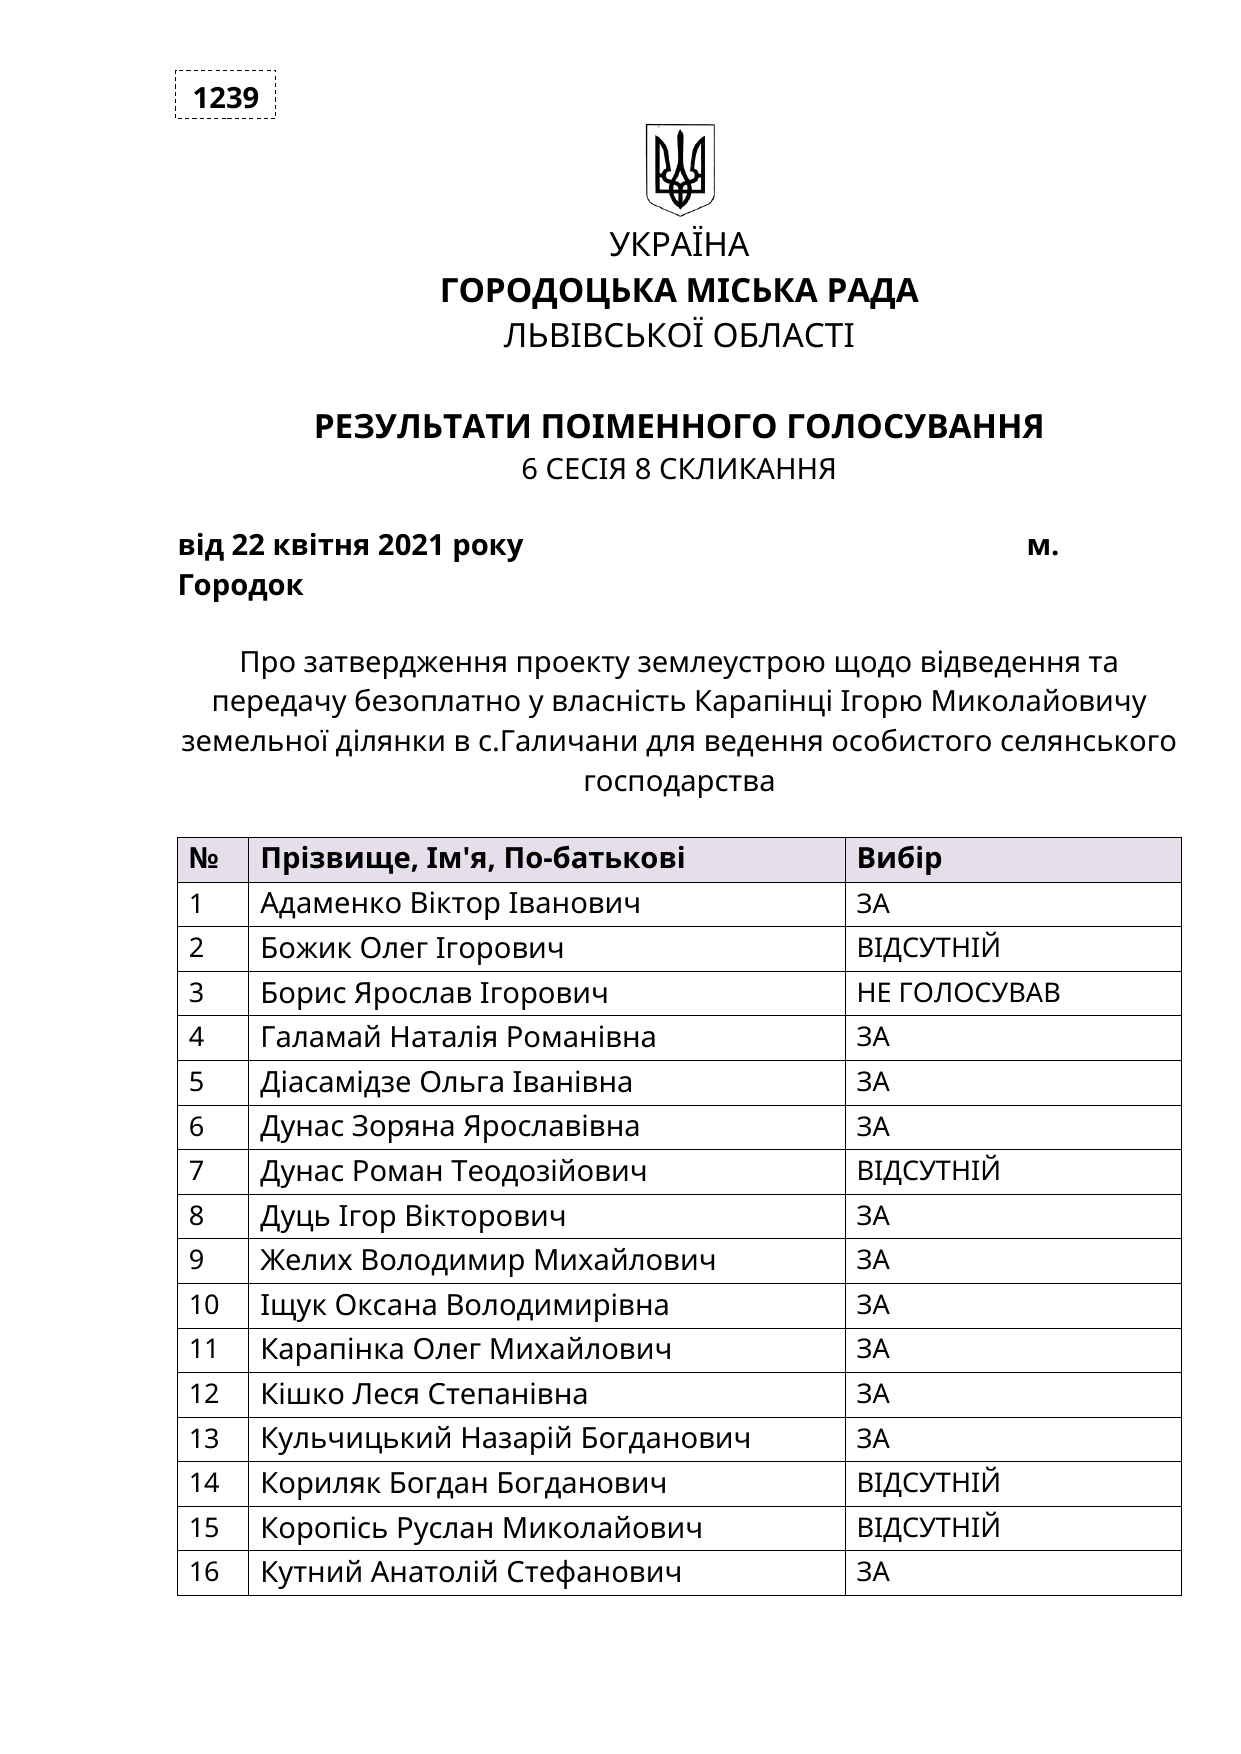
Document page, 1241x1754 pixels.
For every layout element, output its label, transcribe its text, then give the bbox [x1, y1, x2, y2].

table_cell 1 [178, 883, 248, 926]
table_cell Коропісь Руслан Миколайович [249, 1507, 845, 1550]
table_cell Адаменко Віктор Іванович [249, 883, 845, 926]
table_cell Кішко Леся Степанівна [249, 1373, 845, 1417]
table_cell 15 [178, 1507, 248, 1550]
table_cell ВІДСУТНІЙ [846, 1150, 1181, 1194]
table_cell ЗА [846, 1061, 1181, 1104]
table_cell Божик Олег Ігорович [249, 927, 845, 971]
table_header Вибір [846, 838, 1181, 882]
text Про затвердження проекту землеустрою щодо відведення та передачу безоплатно у власність Карапінці Ігорю Миколайовичу земельної ділянки в с.Галичани для ведення особистого селянського господарства [177, 641, 1181, 800]
table_cell Карапінка Олег Михайлович [249, 1329, 845, 1372]
table_cell ЗА [846, 1373, 1181, 1417]
table_cell Борис Ярослав Ігорович [249, 972, 845, 1015]
table_cell Дуць Ігор Вікторович [249, 1195, 845, 1238]
table_cell Кульчицький Назарій Богданович [249, 1418, 845, 1461]
table_cell НЕ ГОЛОСУВАВ [846, 972, 1181, 1015]
table_header Прізвище, Ім'я, По-батькові [249, 838, 845, 882]
table_cell ЗА [846, 1106, 1181, 1149]
table_cell 11 [178, 1329, 248, 1372]
table_cell Іщук Оксана Володимирівна [249, 1284, 845, 1327]
table_cell ЗА [846, 1016, 1181, 1060]
table_cell ВІДСУТНІЙ [846, 927, 1181, 971]
table_cell 13 [178, 1418, 248, 1461]
table_cell ВІДСУТНІЙ [846, 1462, 1181, 1506]
table_cell 10 [178, 1284, 248, 1327]
table_cell ЗА [846, 1329, 1181, 1372]
table_cell Кутний Анатолій Стефанович [249, 1551, 845, 1595]
picture [633, 118, 726, 221]
table_cell ЗА [846, 1239, 1181, 1283]
text ЛЬВІВСЬКОЇ ОБЛАСТІ [177, 312, 1181, 357]
table_cell 9 [178, 1239, 248, 1283]
table_cell 6 [178, 1106, 248, 1149]
text від 22 квітня 2021 року м. Городок [177, 525, 1181, 604]
table_header № [178, 838, 248, 882]
table_cell 8 [178, 1195, 248, 1238]
table_cell ЗА [846, 1195, 1181, 1238]
table_cell Кориляк Богдан Богданович [249, 1462, 845, 1506]
table_cell ВІДСУТНІЙ [846, 1507, 1181, 1550]
table_cell 5 [178, 1061, 248, 1104]
text РЕЗУЛЬТАТИ ПОІМЕННОГО ГОЛОСУВАННЯ [177, 403, 1181, 448]
table_cell Дунас Роман Теодозійович [249, 1150, 845, 1194]
text 6 СЕСІЯ 8 СКЛИКАННЯ [177, 448, 1181, 488]
table_cell 2 [178, 927, 248, 971]
table_cell Галамай Наталія Романівна [249, 1016, 845, 1060]
table_cell Желих Володимир Михайлович [249, 1239, 845, 1283]
text УКРАЇНА [177, 221, 1181, 266]
table_cell 4 [178, 1016, 248, 1060]
text ГОРОДОЦЬКА МІСЬКА РАДА [177, 266, 1181, 312]
table_cell 12 [178, 1373, 248, 1417]
table_cell ЗА [846, 883, 1181, 926]
table_cell Діасамідзе Ольга Іванівна [249, 1061, 845, 1104]
table_cell 16 [178, 1551, 248, 1595]
table_cell 3 [178, 972, 248, 1015]
table_cell 7 [178, 1150, 248, 1194]
table_cell ЗА [846, 1418, 1181, 1461]
table_cell ЗА [846, 1284, 1181, 1327]
table_cell Дунас Зоряна Ярославівна [249, 1106, 845, 1149]
table_cell 14 [178, 1462, 248, 1506]
table_cell ЗА [846, 1551, 1181, 1595]
